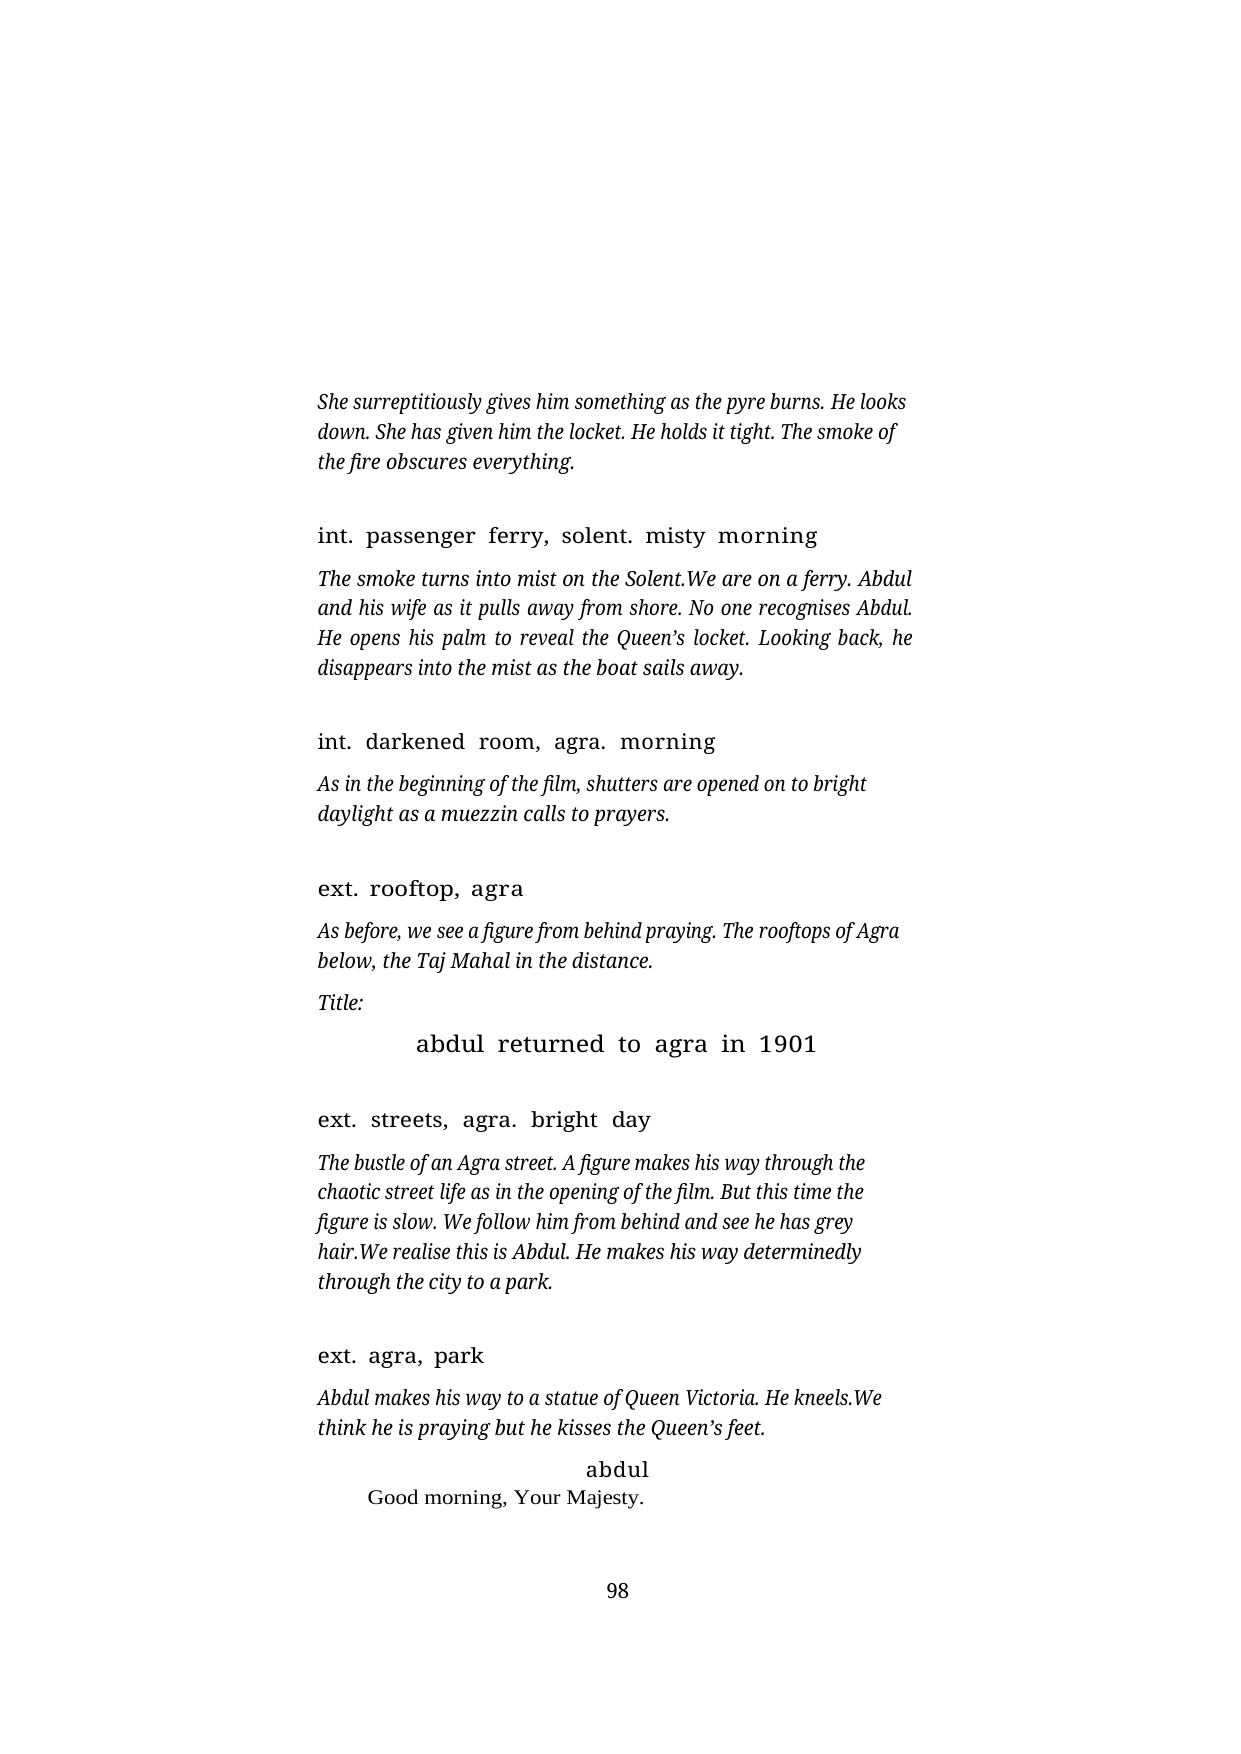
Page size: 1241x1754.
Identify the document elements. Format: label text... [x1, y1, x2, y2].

text 98 [314, 1577, 921, 1605]
text ext. rooftop, agra [317, 874, 1065, 902]
text int. passenger ferry, solent. misty morning [317, 521, 1065, 550]
text abdul [586, 1455, 1065, 1483]
text As in the beginning of the film, shutters are opened on to bright daylight as a muezzin calls to prayers. [317, 769, 909, 828]
text ext. agra, park [317, 1341, 1065, 1369]
subtitle abdul returned to agra in 1901 [314, 1028, 918, 1059]
text int. darkened room, agra. morning [317, 727, 1065, 756]
text She surreptitiously gives him something as the pyre burns. He looks down. She has given him the locket. He holds it tight. The smoke of the fire obscures everything. [317, 387, 913, 476]
text The bustle of an Agra street. A figure makes his way through the chaotic street life as in the opening of the film. But this time the figure is slow. We follow him from behind and see he has grey hair.We realise this is Abdul. He makes his way determinedly through the city to a park. [317, 1148, 918, 1295]
text Title: [317, 988, 1065, 1016]
text The smoke turns into mist on the Solent.We are on a ferry. Abdul and his wife as it pulls away from shore. No one recognises Abdul. He opens his palm to reveal the Queen’s locket. Looking back, he disappears into the mist as the boat sails away. [317, 564, 913, 681]
text As before, we see a figure from behind praying. The rooftops of Agra below, the Taj Mahal in the distance. [317, 916, 909, 974]
text ext. streets, agra. bright day [317, 1105, 1065, 1134]
text Abdul makes his way to a statue of Queen Victoria. He kneels.We think he is praying but he kisses the Queen’s feet. [317, 1383, 888, 1441]
text Good morning, Your Majesty. [367, 1484, 1065, 1509]
